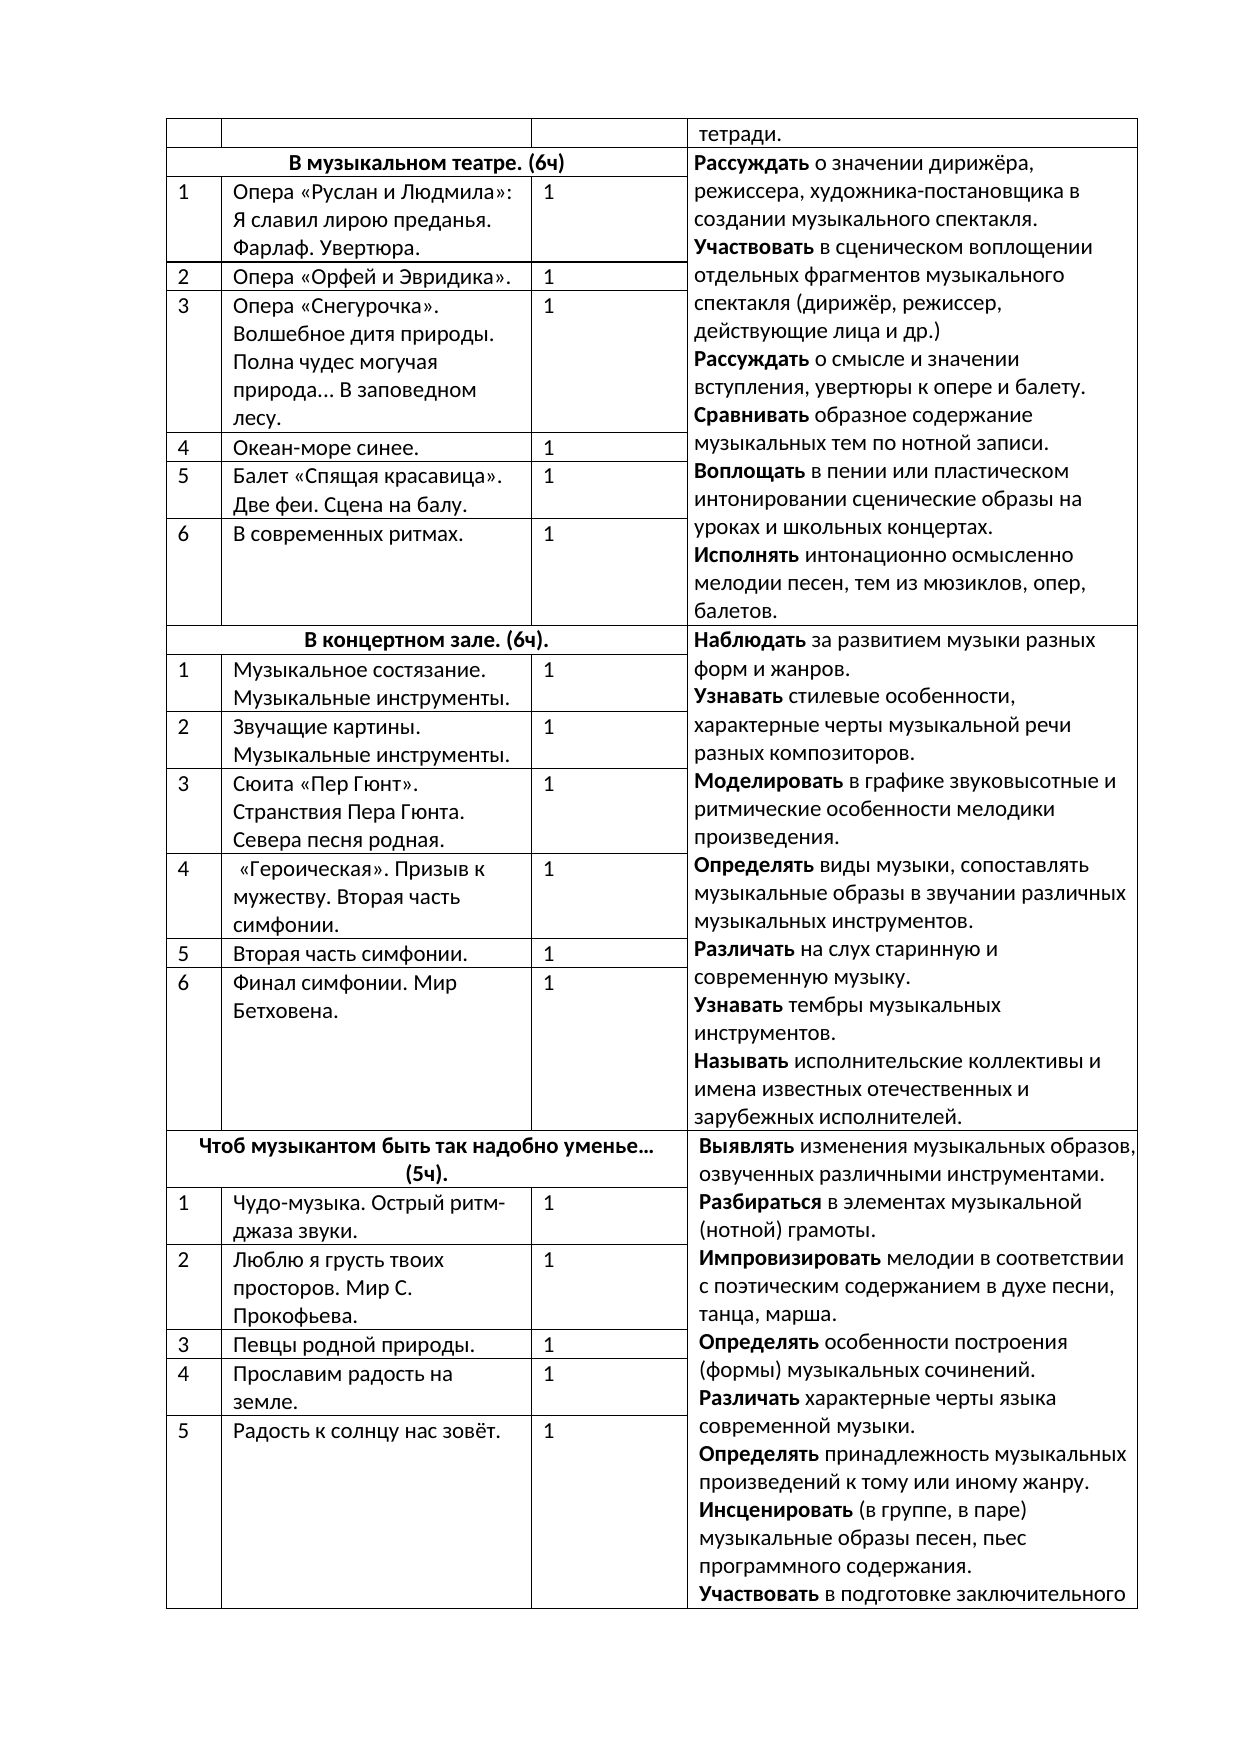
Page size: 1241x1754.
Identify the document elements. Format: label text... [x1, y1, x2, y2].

table_cell Рассуждать о значении дирижёра, режиссера, художника-постановщика в создании музыкального спектакля. Участвовать в сценическом воплощении отдельных фрагментов музыкального спектакля (дирижёр, режиссер, действующие лица и др.) Рассуждать о смысле и значении вступления, увертюры к опере и балету. Сравнивать образное содержание музыкальных тем по нотной записи. Воплощать в пении или пластическом интонировании сценические образы на уроках и школьных концертах. Исполнять интонационно осмысленно мелодии песен, тем из мюзиклов, опер, балетов. [688, 148, 1137, 624]
table_cell 2 [167, 712, 221, 768]
table_cell 1 [532, 1416, 687, 1607]
table_cell 1 [167, 1188, 221, 1244]
table_cell 3 [167, 769, 221, 853]
table_cell Опера «Руслан и Людмила»: Я славил лирою преданья. Фарлаф. Увертюра. [222, 177, 531, 261]
table_cell Балет «Спящая красавица». Две феи. Сцена на балу. [222, 462, 531, 518]
table_cell Чудо-музыка. Острый ритм-джаза звуки. [222, 1188, 531, 1244]
table_cell 1 [532, 1188, 687, 1244]
table_cell 1 [532, 1359, 687, 1415]
table_cell 2 [167, 1245, 221, 1329]
table_cell 1 [167, 177, 221, 261]
table_cell Чтоб музыкантом быть так надобно уменье… (5ч). [167, 1131, 687, 1187]
table_cell Музыкальное состязание. Музыкальные инструменты. [222, 655, 531, 711]
table_cell Выявлять изменения музыкальных образов, озвученных различными инструментами. Разбираться в элементах музыкальной (нотной) грамоты. Импровизировать мелодии в соответствии с поэтическим содержанием в духе песни, танца, марша. Определять особенности построения (формы) музыкальных сочинений. Различать характерные черты языка современной музыки. Определять принадлежность музыкальных произведений к тому или иному жанру. Инсценировать (в группе, в паре) музыкальные образы песен, пьес программного содержания. Участвовать в подготовке заключительного урока-концерта. Интонационно осмысленно исполнять сочинения разных жанров и стилей. Выполнять творческие задания из рабочей тетради. [688, 1131, 1137, 1607]
table_cell В концертном зале. (6ч). [167, 626, 687, 654]
table_cell 1 [532, 968, 687, 1130]
table_cell 6 [167, 968, 221, 1130]
table_cell 1 [532, 769, 687, 853]
table_cell 1 [532, 291, 687, 432]
table_cell 1 [532, 433, 687, 461]
table_cell 5 [167, 1416, 221, 1607]
table_cell 1 [167, 655, 221, 711]
table_cell «Героическая». Призыв к мужеству. Вторая часть симфонии. [222, 854, 531, 938]
table_cell 3 [167, 291, 221, 432]
table_cell Наблюдать за развитием музыки разных форм и жанров. Узнавать стилевые особенности, характерные черты музыкальной речи разных композиторов. Моделировать в графике звуковысотные и ритмические особенности мелодики произведения. Определять виды музыки, сопоставлять музыкальные образы в звучании различных музыкальных инструментов. Различать на слух старинную и современную музыку. Узнавать тембры музыкальных инструментов. Называть исполнительские коллективы и имена известных отечественных и зарубежных исполнителей. [688, 626, 1137, 1130]
table_cell Прославим радость на земле. [222, 1359, 531, 1415]
table_cell 1 [532, 1245, 687, 1329]
table_cell 4 [167, 119, 221, 147]
table_cell 1 [532, 854, 687, 938]
table_cell 4 [167, 854, 221, 938]
table_cell 1 [532, 263, 687, 290]
table_cell 1 [532, 655, 687, 711]
table_cell Певцы родной природы. [222, 1330, 531, 1358]
table_cell В музыкальном театре. (6ч) [167, 148, 687, 176]
table_cell 1 [532, 712, 687, 768]
table_cell Опера «Орфей и Эвридика». [222, 263, 531, 290]
table_cell Опера «Снегурочка». Волшебное дитя природы. Полна чудес могучая природа... В заповедном лесу. [222, 291, 531, 432]
table_cell Финал симфонии. Мир Бетховена. [222, 968, 531, 1130]
table_cell Сюита «Пер Гюнт». Странствия Пера Гюнта. Севера песня родная. [222, 769, 531, 853]
table_cell 5 [167, 462, 221, 518]
table_cell 4 [167, 1359, 221, 1415]
table_cell Звучащие картины. Музыкальные инструменты. [222, 712, 531, 768]
table_cell 3 [167, 1330, 221, 1358]
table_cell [222, 1416, 531, 1607]
table_cell В современных ритмах. [222, 519, 531, 624]
table_cell 1 [532, 119, 687, 147]
table_cell 1 [532, 519, 687, 624]
table_cell Океан-море синее. [222, 433, 531, 461]
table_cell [222, 119, 531, 147]
table_cell 4 [167, 433, 221, 461]
table_cell Вторая часть симфонии. [222, 939, 531, 967]
table_cell Люблю я грусть твоих просторов. Мир С. Прокофьева. [222, 1245, 531, 1329]
table_cell 1 [532, 462, 687, 518]
table_cell 6 [167, 519, 221, 624]
table_cell 1 [532, 177, 687, 261]
table_cell 1 [532, 1330, 687, 1358]
table_cell 2 [167, 263, 221, 290]
table_cell 1 [532, 939, 687, 967]
table_cell 5 [167, 939, 221, 967]
